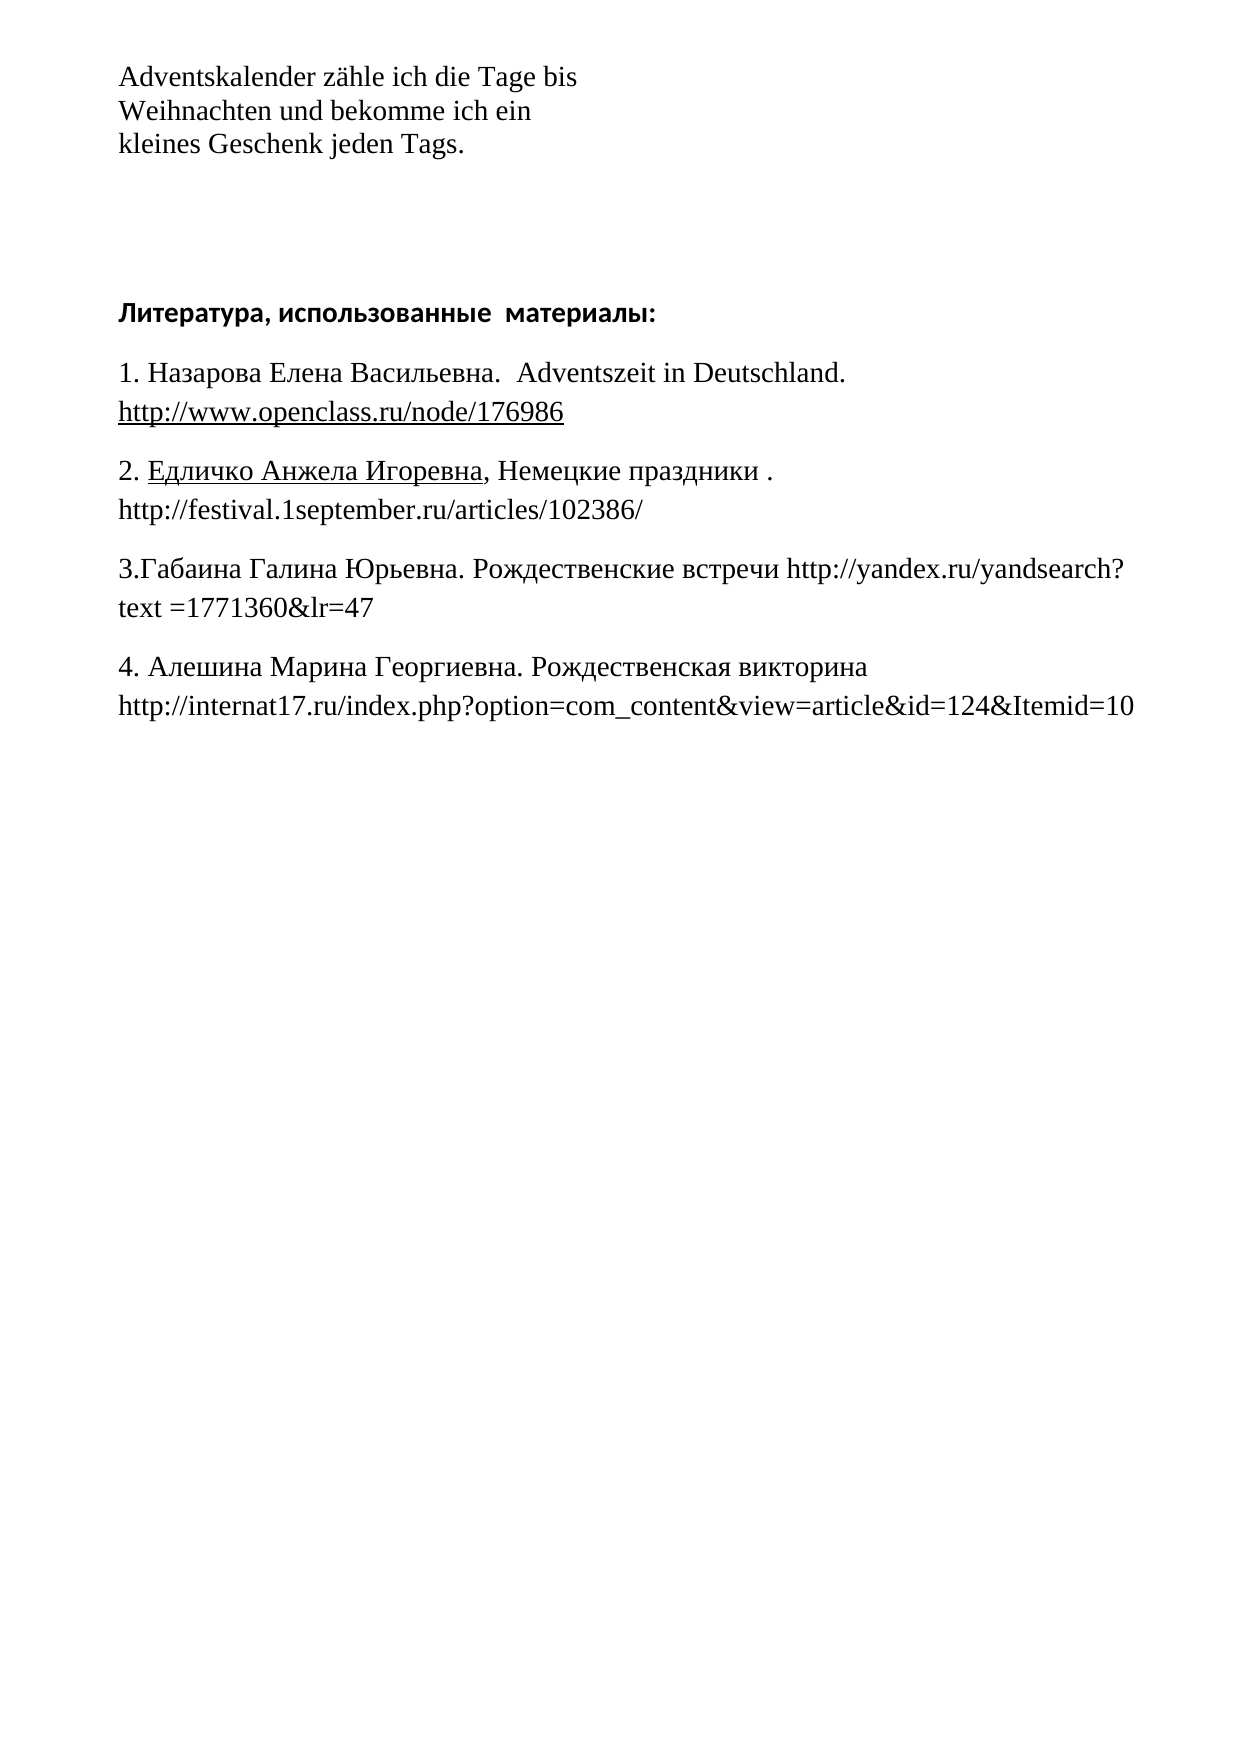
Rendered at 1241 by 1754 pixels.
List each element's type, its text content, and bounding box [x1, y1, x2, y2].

text 2. Едличко Анжела Игоревна, Немецкие праздники . http://festival.1september.ru/articles/102386/ [118, 453, 1152, 526]
text 1. Назарова Елена Васильевна. Adventszeit in Deutschland. http://www.openclass.ru/node/176986 [118, 356, 1152, 428]
text 4. Алешина Марина Георгиевна. Рождественская викторина http://internat17.ru/index.php?option=com_content&view=article&id=124&Itemid=10 [118, 649, 1152, 721]
text 3.Габаина Галина Юрьевна. Рождественские встречи http://yandex.ru/yandsearch?text =1771360&lr=47 [118, 551, 1152, 623]
text Литература, использованные материалы: [118, 294, 1152, 329]
